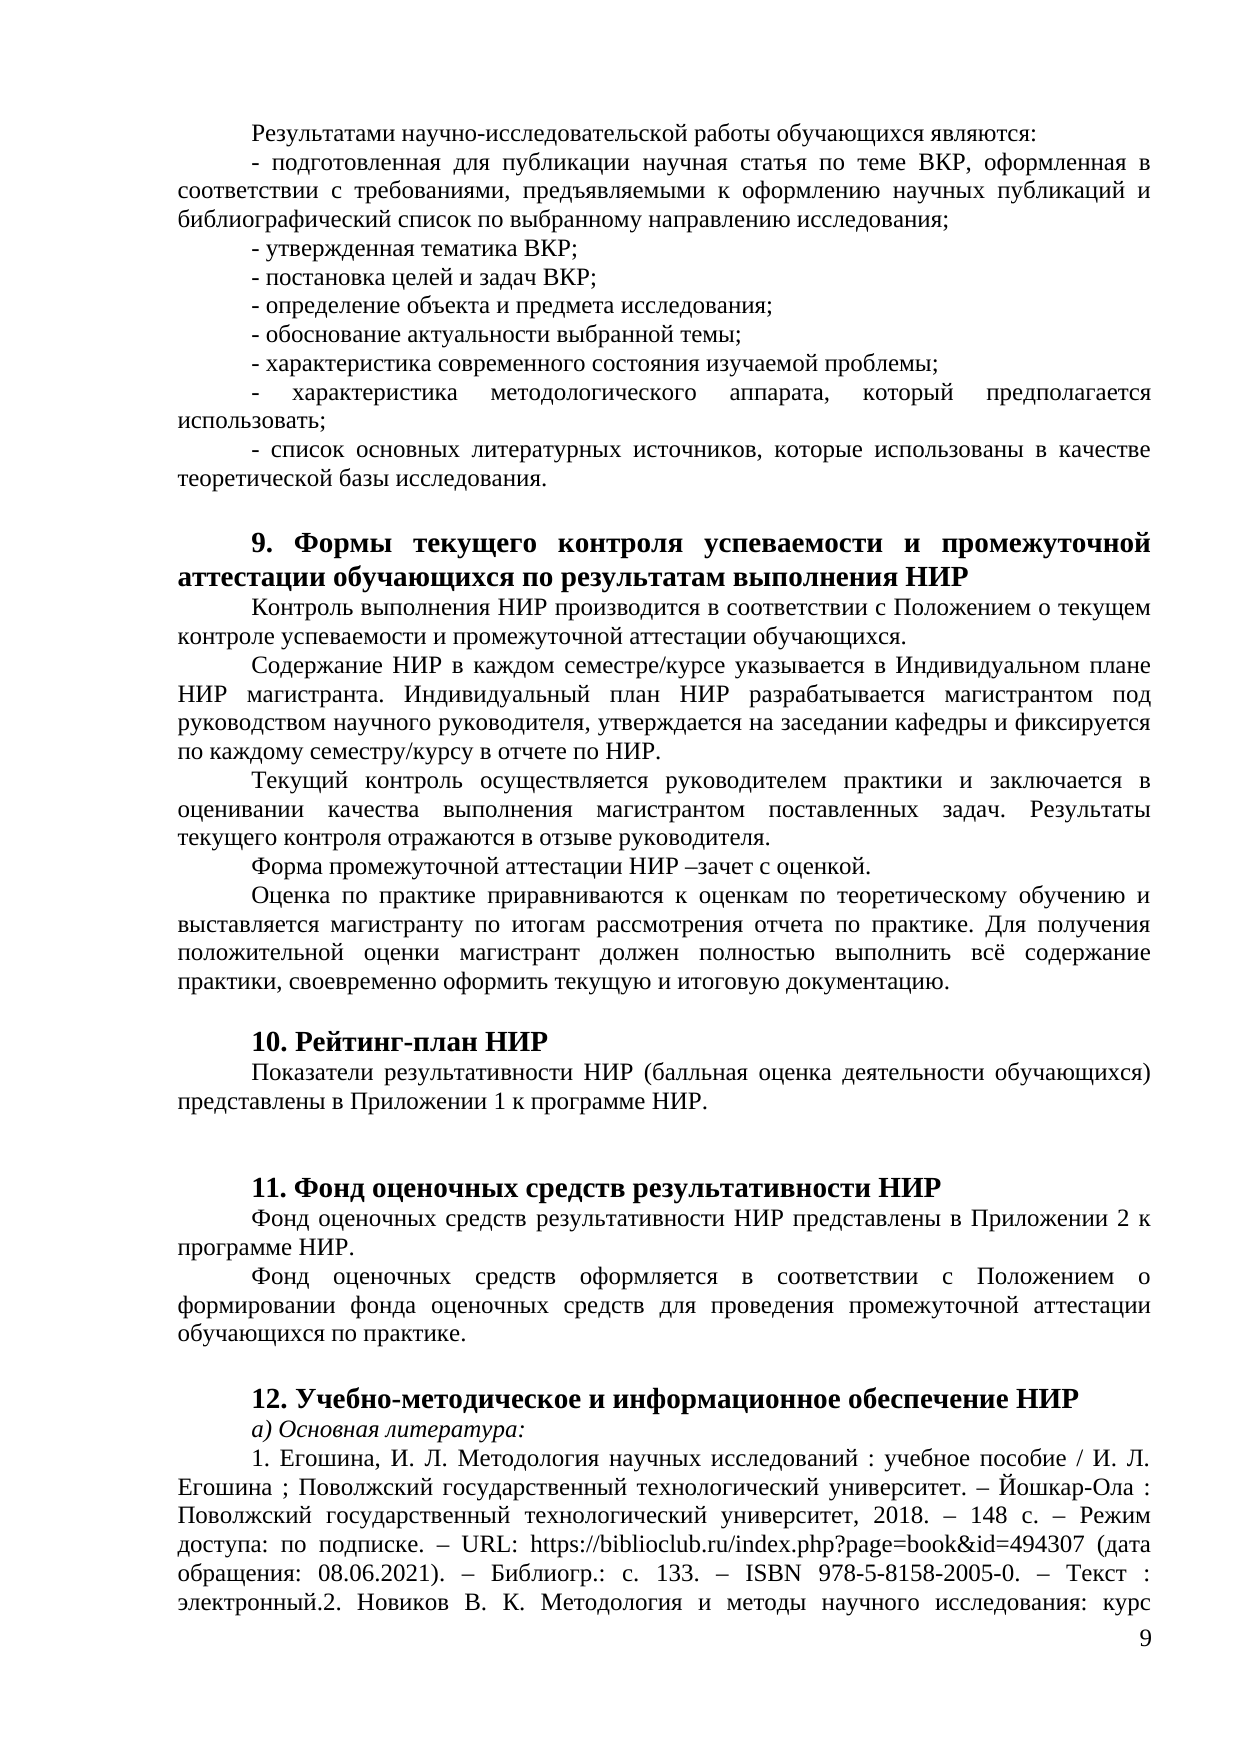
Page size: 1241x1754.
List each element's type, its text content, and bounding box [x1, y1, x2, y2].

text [177, 1443, 1152, 1616]
text Форма промежуточной аттестации НИР –зачет с оценкой. [177, 851, 1152, 880]
text - обоснование актуальности выбранной темы; [177, 319, 1152, 348]
text Оценка по практике приравниваются к оценкам по теоретическому обучению и выставляется магистранту по итогам рассмотрения отчета по практике. Для получения положительной оценки магистрант должен полностью выполнить всё содержание практики, своевременно оформить текущую и итоговую документацию. [177, 880, 1152, 995]
text - определение объекта и предмета исследования; [177, 291, 1152, 319]
text Результатами научно-исследовательской работы обучающихся являются: [177, 118, 1152, 147]
text - утвержденная тематика ВКР; [177, 233, 1152, 262]
text Показатели результативности НИР (балльная оценка деятельности обучающихся) представлены в Приложении 1 к программе НИР. [177, 1057, 1152, 1115]
text 10. Рейтинг-план НИР [177, 1024, 1152, 1057]
text Фонд оценочных средств оформляется в соответствии с Положением о формировании фонда оценочных средств для проведения промежуточной аттестации обучающихся по практике. [177, 1261, 1152, 1347]
text 12. Учебно-методическое и информационное обеспечение НИР [177, 1381, 1152, 1414]
text а) Основная литература: [177, 1414, 1152, 1443]
text - характеристика методологического аппарата, который предполагается использовать; [177, 377, 1152, 434]
text Контроль выполнения НИР производится в соответствии с Положением о текущем контроле успеваемости и промежуточной аттестации обучающихся. [177, 592, 1152, 650]
text Содержание НИР в каждом семестре/курсе указывается в Индивидуальном плане НИР магистранта. Индивидуальный план НИР разрабатывается магистрантом под руководством научного руководителя, утверждается на заседании кафедры и фиксируется по каждому семестру/курсу в отчете по НИР. [177, 650, 1152, 765]
text - подготовленная для публикации научная статья по теме ВКР, оформленная в соответствии с требованиями, предъявляемыми к оформлению научных публикаций и библиографический список по выбранному направлению исследования; [177, 147, 1152, 233]
text Текущий контроль осуществляется руководителем практики и заключается в оценивании качества выполнения магистрантом поставленных задач. Результаты текущего контроля отражаются в отзыве руководителя. [177, 765, 1152, 851]
text - характеристика современного состояния изучаемой проблемы; [177, 348, 1152, 377]
text - список основных литературных источников, которые использованы в качестве теоретической базы исследования. [177, 434, 1152, 492]
text 11. Фонд оценочных средств результативности НИР [177, 1170, 1152, 1203]
text Фонд оценочных средств результативности НИР представлены в Приложении 2 к программе НИР. [177, 1203, 1152, 1261]
text 9. Формы текущего контроля успеваемости и промежуточной аттестации обучающихся по результатам выполнения НИР [177, 525, 1152, 592]
text - постановка целей и задач ВКР; [177, 262, 1152, 291]
